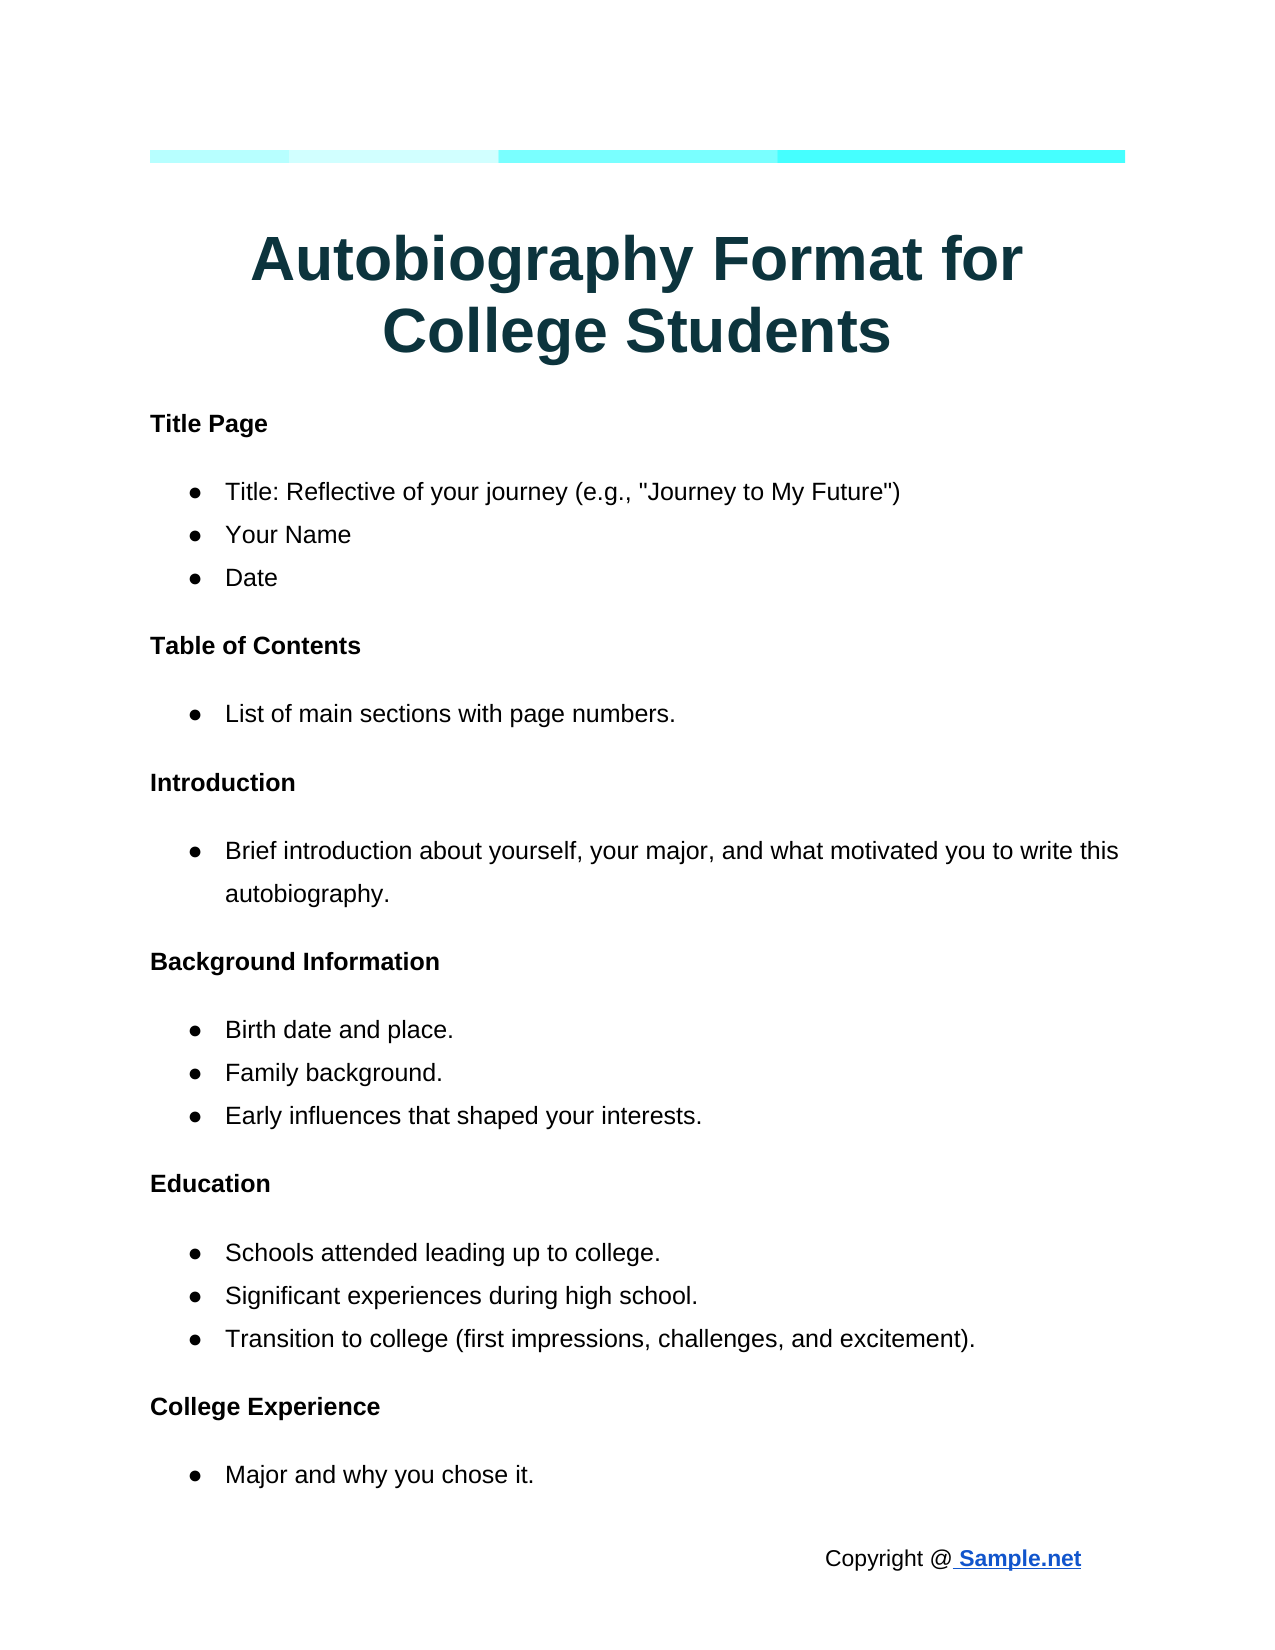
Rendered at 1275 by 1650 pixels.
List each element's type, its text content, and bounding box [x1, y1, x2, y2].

list Birth date and place. [187, 1015, 1125, 1044]
text Title Page [150, 409, 1125, 437]
text Introduction [150, 767, 1125, 796]
list Family background. [187, 1058, 1125, 1087]
list Significant experiences during high school. [187, 1281, 1125, 1309]
list Major and why you chose it. [187, 1460, 1125, 1489]
text Background Information [150, 947, 1125, 976]
list List of main sections with page numbers. [187, 699, 1125, 728]
picture [150, 150, 1125, 163]
text Table of Contents [150, 631, 1125, 660]
text Education [150, 1169, 1125, 1198]
list Schools attended leading up to college. [187, 1237, 1125, 1266]
list Title: Reflective of your journey (e.g., "Journey to My Future") [187, 477, 1125, 506]
list Brief introduction about yourself, your major, and what motivated you to write this autobiography. [187, 836, 1125, 907]
text Autobiography Format for College Students [150, 163, 1125, 366]
text College Experience [150, 1392, 1125, 1421]
list Transition to college (first impressions, challenges, and excitement). [187, 1324, 1125, 1352]
list Your Name [187, 520, 1125, 549]
list Date [187, 563, 1125, 592]
list Early influences that shaped your interests. [187, 1101, 1125, 1130]
